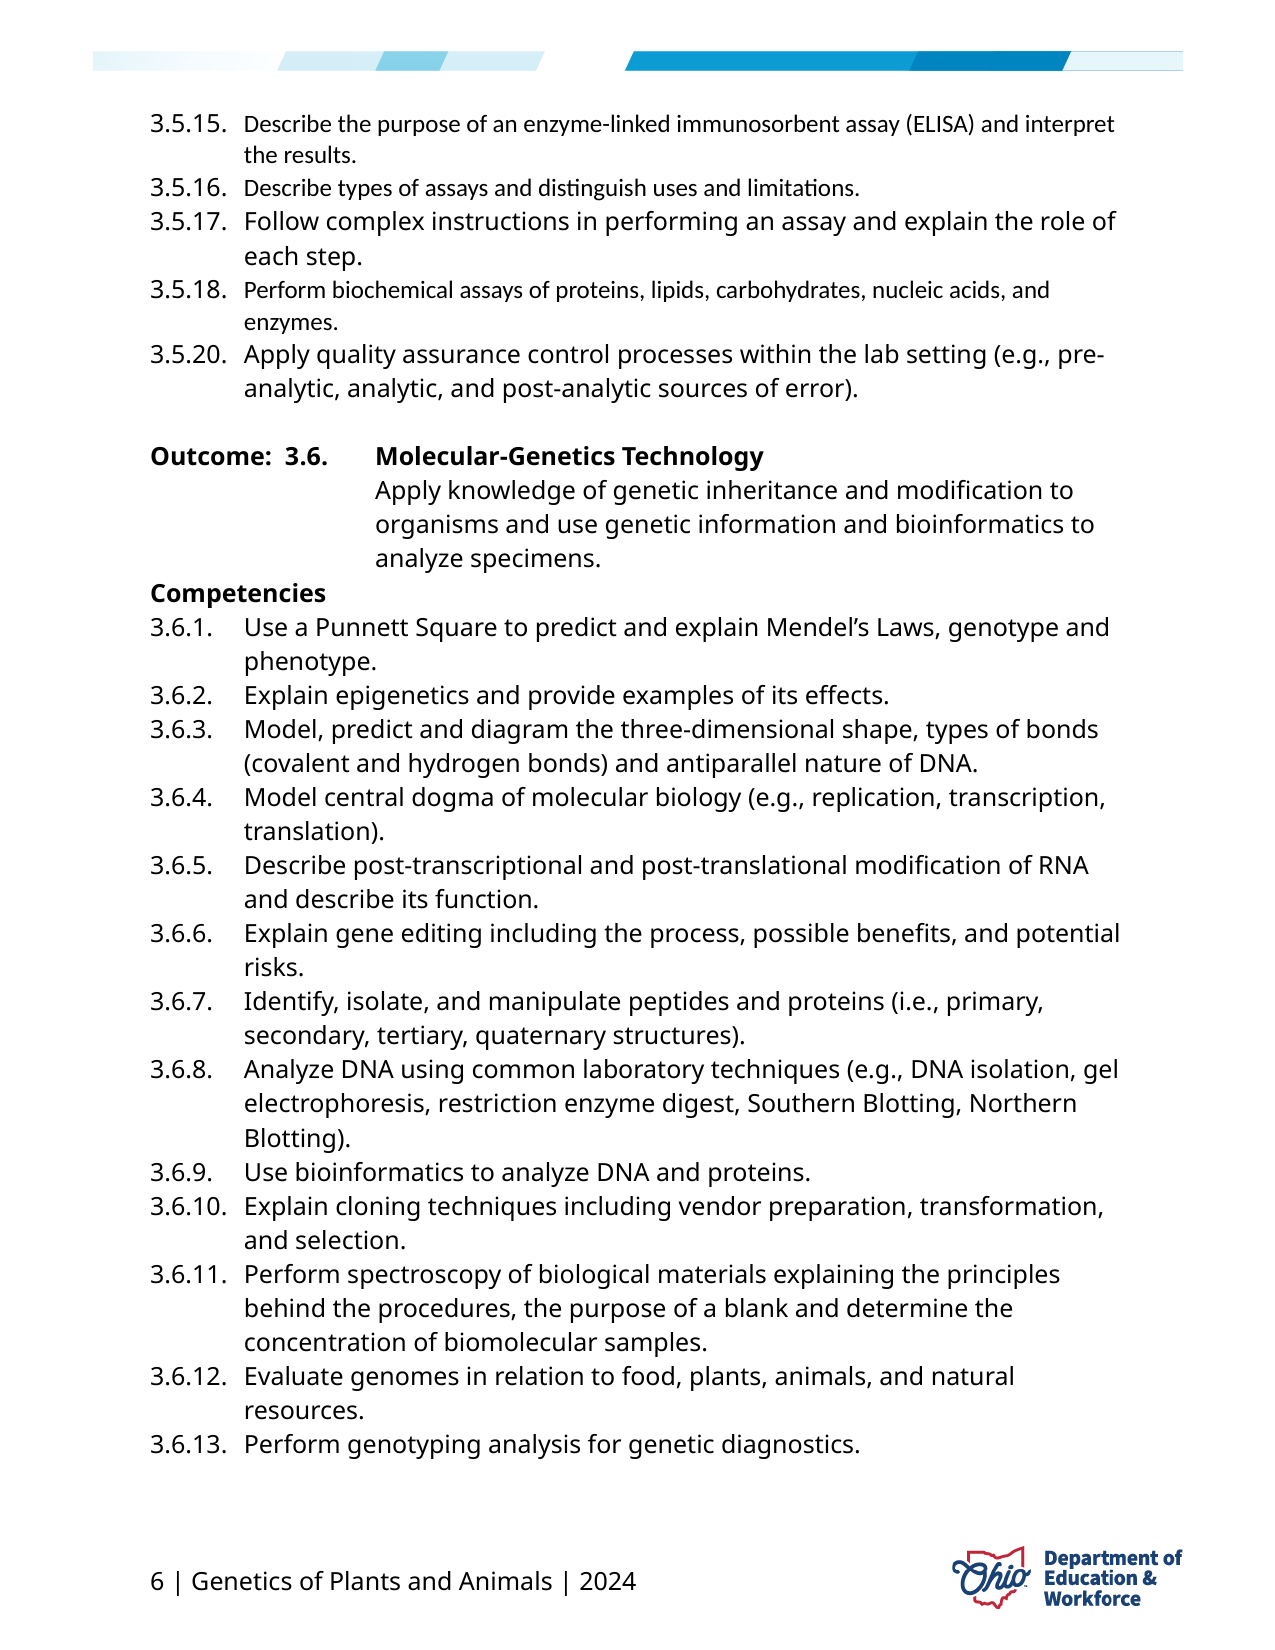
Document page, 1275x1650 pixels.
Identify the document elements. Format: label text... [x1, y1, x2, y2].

text 3.6.1. Use a Punnett Square to predict and explain Mendel’s Laws, genotype and phenotype. [150, 609, 1125, 677]
text 3.6.8. Analyze DNA using common laboratory techniques (e.g., DNA isolation, gel electrophoresis, restriction enzyme digest, Southern Blotting, Northern Blotting). [150, 1052, 1125, 1154]
text 3.5.17. Follow complex instructions in performing an assay and explain the role of each step. [150, 204, 1125, 272]
text 3.5.15. Describe the purpose of an enzyme-linked immunosorbent assay (ELISA) and interpret the results. [150, 105, 1125, 170]
text Apply knowledge of genetic inheritance and modification to organisms and use genetic information and bioinformatics to analyze specimens. [375, 473, 1125, 575]
text 3.5.20. Apply quality assurance control processes within the lab setting (e.g., pre-analytic, analytic, and post-analytic sources of error). [150, 337, 1125, 405]
text 3.6.11. Perform spectroscopy of biological materials explaining the principles behind the procedures, the purpose of a blank and determine the concentration of biomolecular samples. [150, 1256, 1125, 1359]
picture [8, 19, 1267, 1647]
text 3.6.5. Describe post-transcriptional and post-translational modification of RNA and describe its function. [150, 848, 1125, 916]
text 3.6.9. Use bioinformatics to analyze DNA and proteins. [150, 1154, 1125, 1188]
text Competencies [150, 575, 1125, 609]
text 3.6.6. Explain gene editing including the process, possible benefits, and potential risks. [150, 916, 1125, 984]
text 3.6.10. Explain cloning techniques including vendor preparation, transformation, and selection. [150, 1188, 1125, 1256]
text 3.6.3. Model, predict and diagram the three-dimensional shape, types of bonds (covalent and hydrogen bonds) and antiparallel nature of DNA. [150, 711, 1125, 779]
text 3.5.18. Perform biochemical assays of proteins, lipids, carbohydrates, nucleic acids, and enzymes. [150, 272, 1125, 337]
text 3.5.16. Describe types of assays and distinguish uses and limitations. [150, 170, 1125, 204]
text Outcome: 3.6. Molecular-Genetics Technology [150, 439, 1125, 473]
text 3.6.4. Model central dogma of molecular biology (e.g., replication, transcription, translation). [150, 779, 1125, 848]
text 3.6.2. Explain epigenetics and provide examples of its effects. [150, 677, 1125, 711]
text 3.6.13. Perform genotyping analysis for genetic diagnostics. [150, 1427, 1125, 1461]
text 3.6.12. Evaluate genomes in relation to food, plants, animals, and natural resources. [150, 1359, 1125, 1427]
text 3.6.7. Identify, isolate, and manipulate peptides and proteins (i.e., primary, secondary, tertiary, quaternary structures). [150, 984, 1125, 1052]
